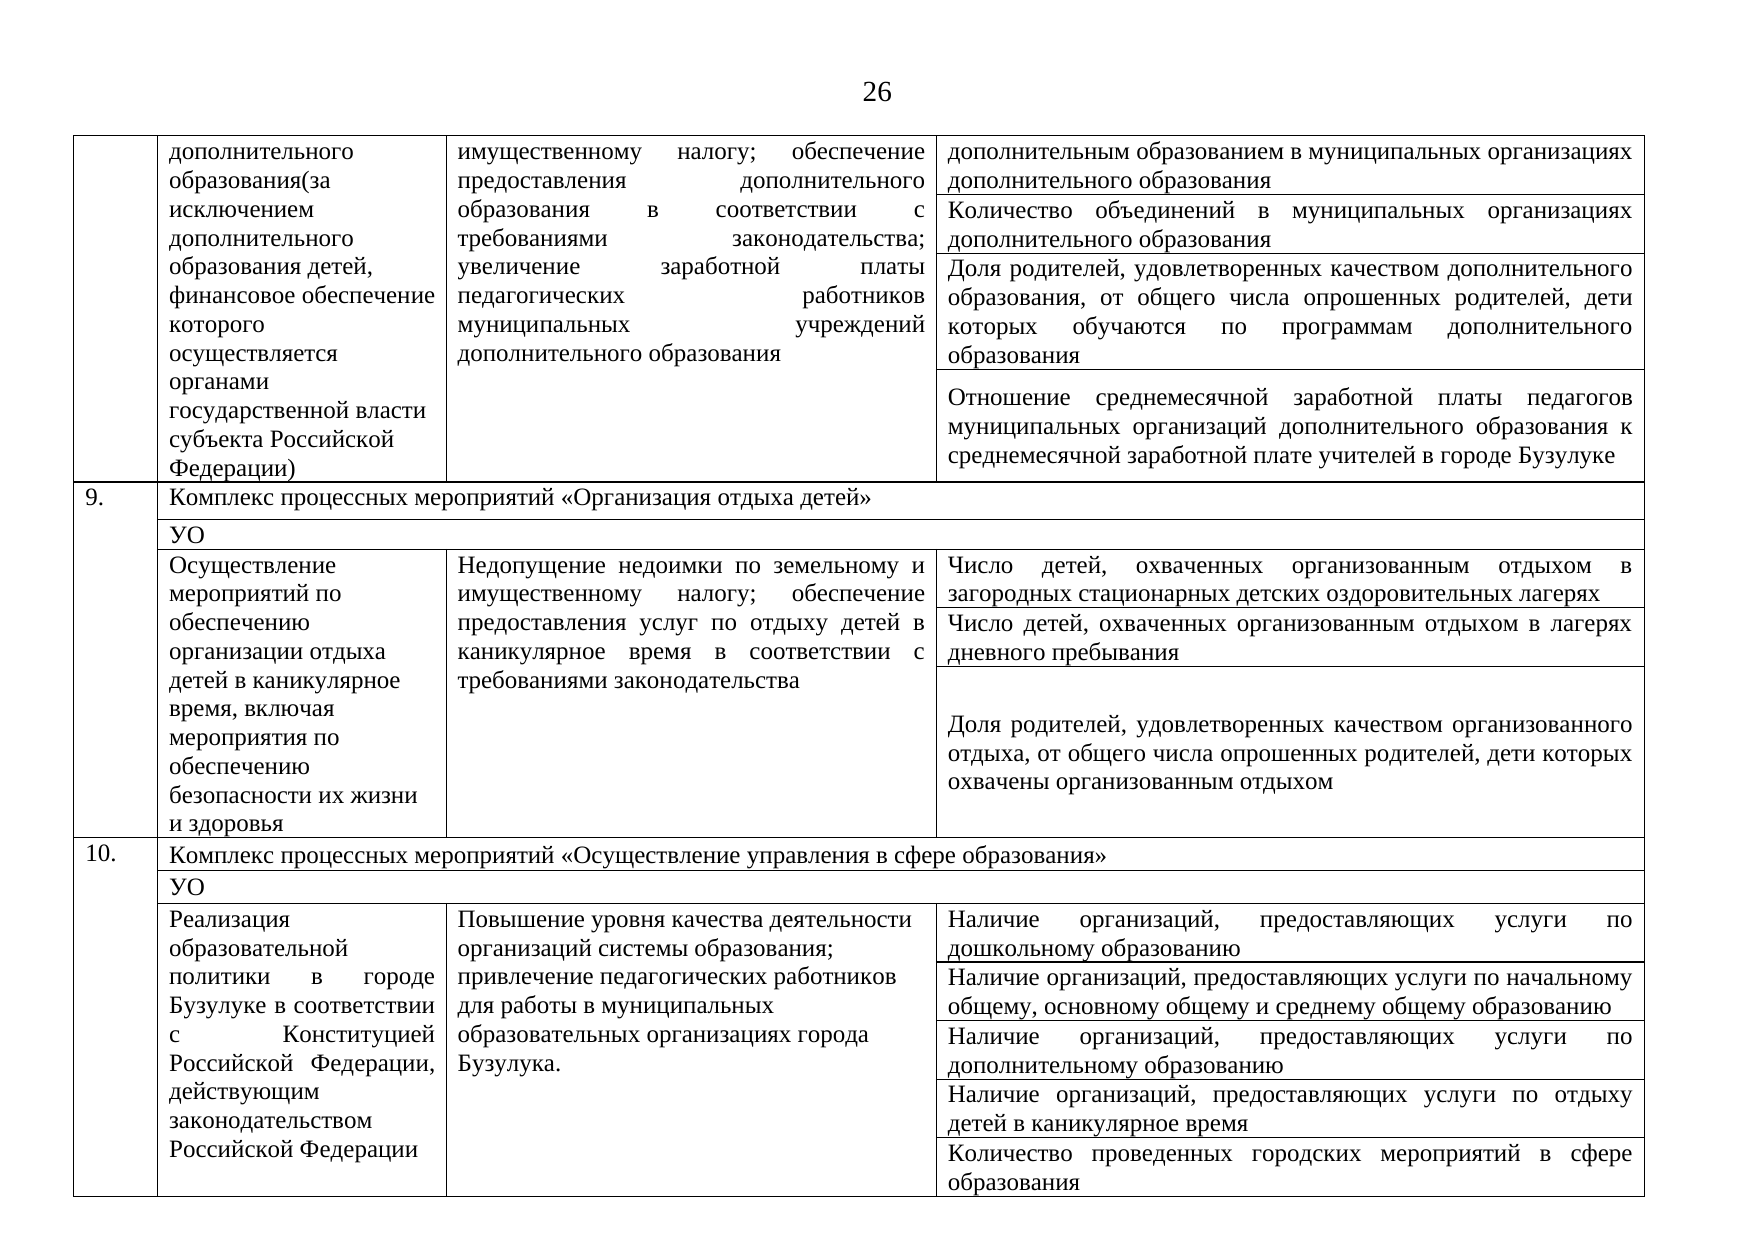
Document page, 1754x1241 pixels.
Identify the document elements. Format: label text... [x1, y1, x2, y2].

table_cell УО [158, 520, 1644, 549]
table_cell Доля родителей, удовлетворенных качеством организованного отдыха, от общего числа опрошенных родителей, дети которых охвачены организованным отдыхом [937, 667, 1644, 837]
table_cell Осуществление мероприятий по обеспечению организации отдыха детей в каникулярное время, включая мероприятия по обеспечению безопасности их жизни и здоровья [158, 550, 446, 837]
table_cell Число детей, охваченных организованным отдыхом в лагерях дневного пребывания [937, 608, 1644, 666]
table_cell 10. [74, 838, 157, 1196]
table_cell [937, 136, 1644, 194]
table_cell УО [158, 871, 1644, 903]
table_cell 9. [74, 483, 157, 837]
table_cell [447, 136, 936, 481]
table_cell Количество проведенных городских мероприятий в сфере образования [937, 1138, 1644, 1196]
table_cell Реализация образовательной политики в городе Бузулуке в соответствии с Конституцией Российской Федерации, действующим законодательством Российской Федерации [158, 904, 446, 1196]
table_cell Доля родителей, удовлетворенных качеством дополнительного образования, от общего числа опрошенных родителей, дети которых обучаются по программам дополнительного образования [937, 254, 1644, 368]
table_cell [158, 136, 446, 481]
table_cell Наличие организаций, предоставляющих услуги по начальному общему, основному общему и среднему общему образованию [937, 963, 1644, 1020]
table_cell Отношение среднемесячной заработной платы педагогов муниципальных организаций дополнительного образования к среднемесячной заработной плате учителей в городе Бузулуке [937, 370, 1644, 481]
table_cell Число детей, охваченных организованным отдыхом в загородных стационарных детских оздоровительных лагерях [937, 550, 1644, 607]
table_cell Количество объединений в муниципальных организациях дополнительного образования [937, 195, 1644, 252]
table_cell Повышение уровня качества деятельности организаций системы образования; привлечение педагогических работников для работы в муниципальных образовательных организациях города Бузулука. [447, 904, 936, 1196]
table_cell Комплекс процессных мероприятий «Осуществление управления в сфере образования» [158, 838, 1644, 870]
table_cell Наличие организаций, предоставляющих услуги по дополнительному образованию [937, 1021, 1644, 1078]
table_cell Комплекс процессных мероприятий «Организация отдыха детей» [158, 483, 1644, 519]
table_cell Наличие организаций, предоставляющих услуги по отдыху детей в каникулярное время [937, 1080, 1644, 1137]
table_cell Недопущение недоимки по земельному и имущественному налогу; обеспечение предоставления услуг по отдыху детей в каникулярное время в соответствии с требованиями законодательства [447, 550, 936, 837]
table_cell Наличие организаций, предоставляющих услуги по дошкольному образованию [937, 904, 1644, 961]
